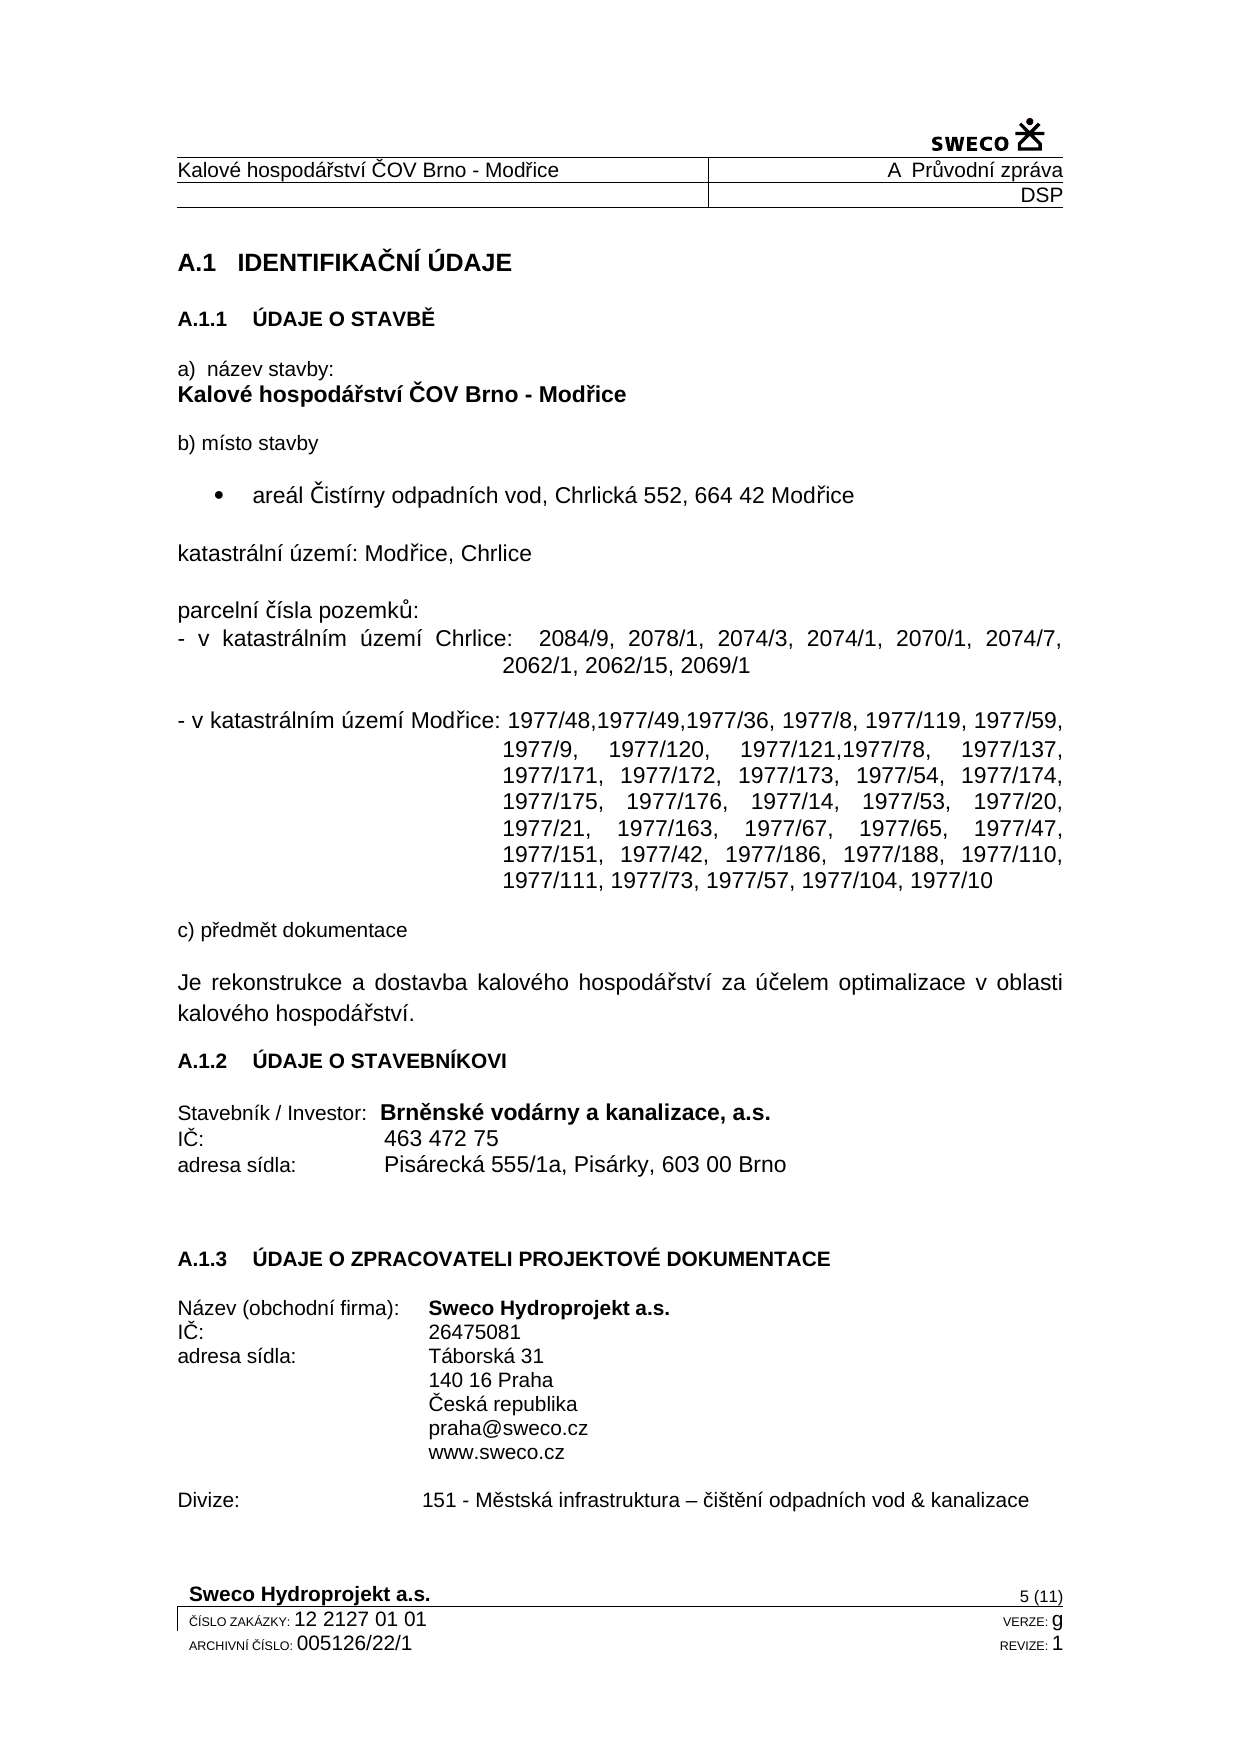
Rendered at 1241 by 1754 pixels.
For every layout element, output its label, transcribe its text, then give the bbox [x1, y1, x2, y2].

text Stavebník / Investor: Brněnské vodárny a kanalizace, a.s. [177, 1098, 1063, 1125]
text www.sweco.cz [428, 1440, 1063, 1464]
text c) předmět dokumentace [177, 918, 1063, 942]
text adresa sídla: Pisárecká 555/1a, Pisárky, 603 00 Brno [177, 1151, 1063, 1178]
text Divize: 151 - Městská infrastruktura – čištění odpadních vod & kanalizace [177, 1488, 1063, 1512]
text b) místo stavby [177, 431, 1063, 455]
text Název (obchodní firma): Sweco Hydroprojekt a.s. [177, 1296, 1063, 1320]
text 140 16 Praha [428, 1368, 1063, 1392]
text IČ: 26475081 [177, 1320, 1063, 1344]
text - v katastrálním území Chrlice: 2084/9, 2078/1, 2074/3, 2074/1, 2070/1, 2074/7, 2062/1, 2062/15, 2069/1 [177, 625, 1063, 678]
subtitle Údaje o zpracovateli projektové dokumentace [177, 1246, 1063, 1270]
text IČ: 463 472 75 [177, 1125, 1063, 1151]
text - v katastrálním území Modřice: 1977/48,1977/49,1977/36, 1977/8, 1977/119, 1977/59, 1977/9, 1977/120, 1977/121,1977/78, 1977/137, 1977/171, 1977/172, 1977/173, 1977/54, 1977/174, 1977/175, 1977/176, 1977/14, 1977/53, 1977/20, 1977/21, 1977/163, 1977/67, 1977/65, 1977/47, 1977/151, 1977/42, 1977/186, 1977/188, 1977/110, 1977/111, 1977/73, 1977/57, 1977/104, 1977/10 [177, 704, 1063, 894]
text parcelní čísla pozemků: [177, 594, 1063, 625]
list areál Čistírny odpadních vod, Chrlická 552, 664 42 Modřice [215, 479, 1063, 510]
list název stavby: [177, 357, 1063, 381]
text katastrální území: Modřice, Chrlice [177, 536, 1063, 568]
subtitle Identifikační údaje [177, 248, 1063, 276]
text Kalové hospodářství ČOV Brno - Modřice [177, 381, 1063, 407]
text Česká republika [428, 1392, 1063, 1416]
subtitle Údaje o stavbě [177, 307, 1063, 331]
subtitle Údaje o stavebníkovi [177, 1049, 1063, 1073]
text Je rekonstrukce a dostavba kalového hospodářství za účelem optimalizace v oblasti kalového hospodářství. [177, 966, 1063, 1028]
text praha@sweco.cz [428, 1416, 1063, 1440]
text adresa sídla: Táborská 31 [177, 1344, 1063, 1368]
